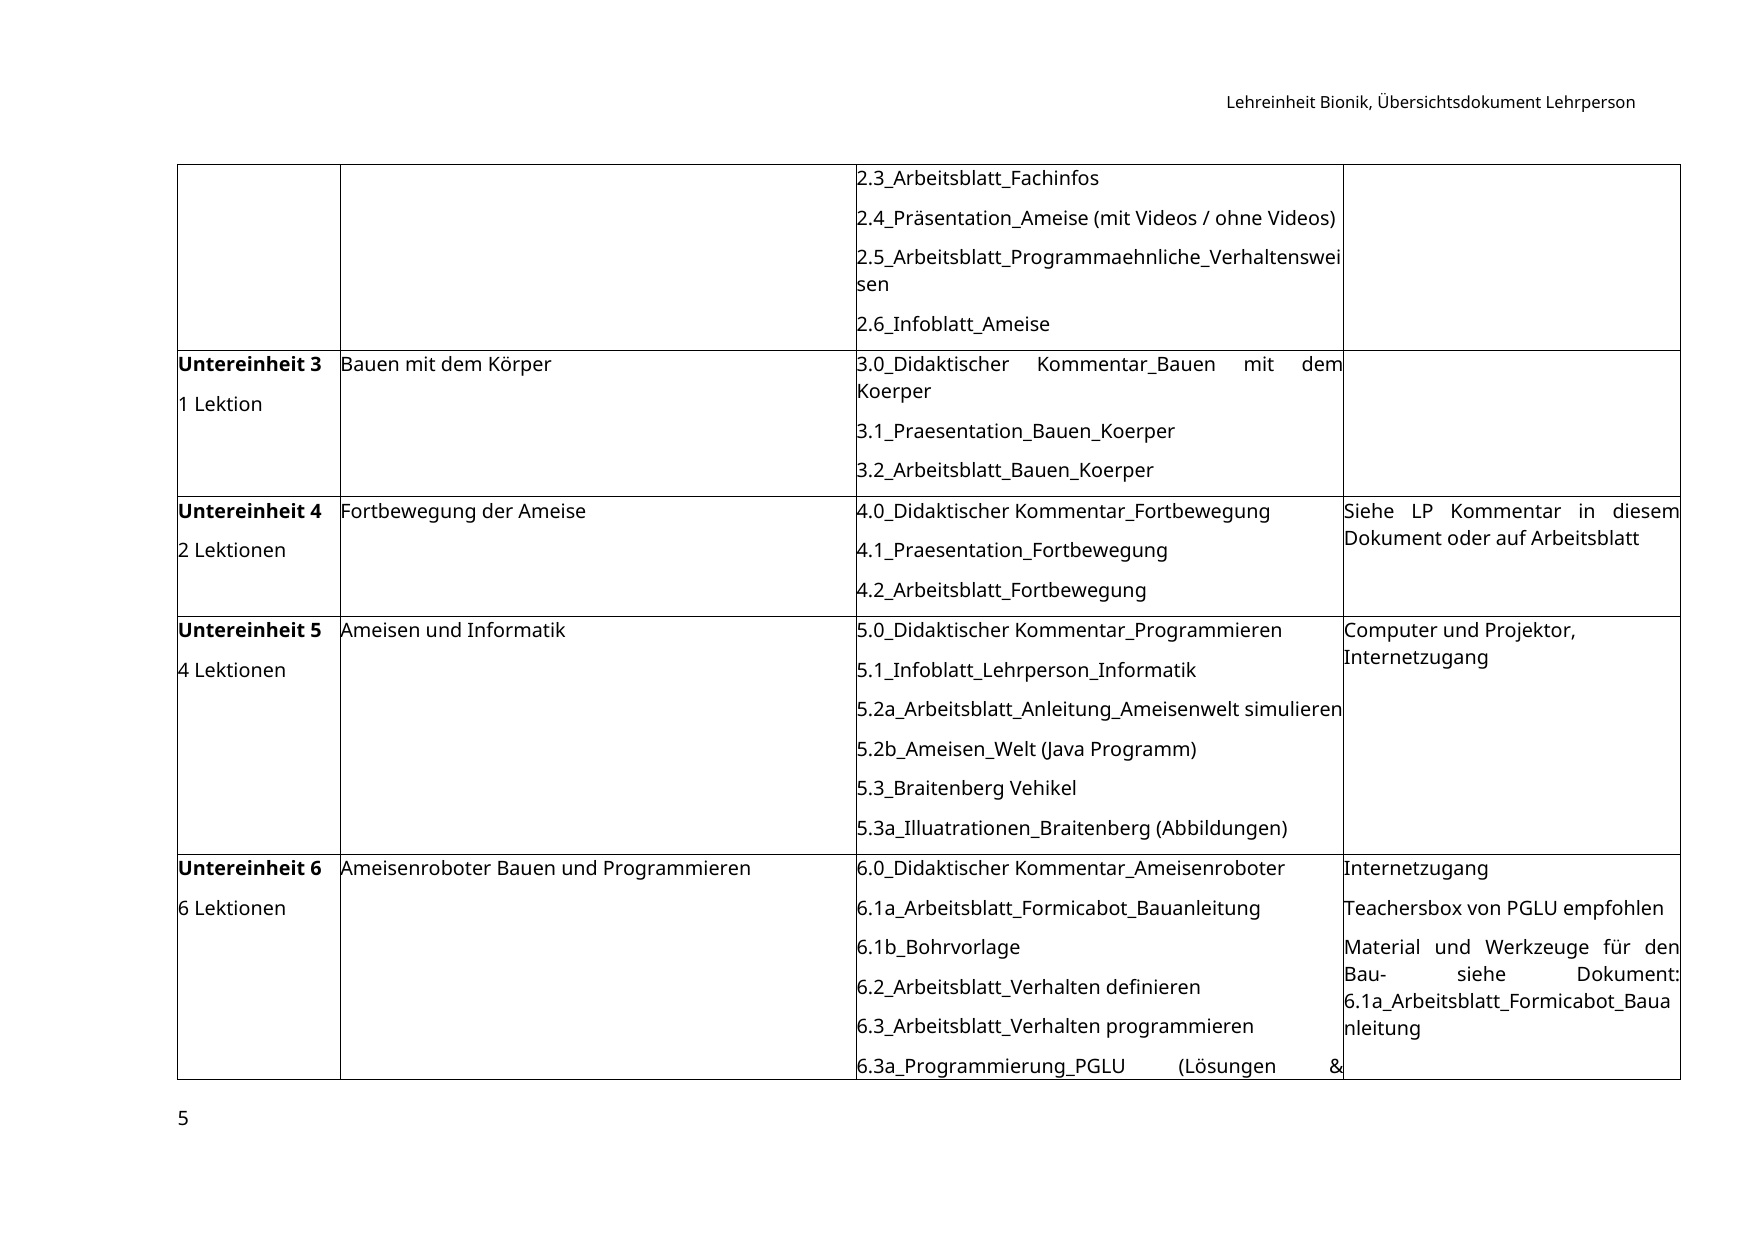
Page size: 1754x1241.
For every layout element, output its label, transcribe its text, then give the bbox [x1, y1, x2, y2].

table_cell Untereinheit 4 2 Lektionen [178, 497, 340, 616]
table_cell [1344, 351, 1680, 496]
table_cell 4.0_Didaktischer Kommentar_Fortbewegung 4.1_Praesentation_Fortbewegung 4.2_Arbeitsblatt_Fortbewegung [857, 497, 1343, 616]
table_cell Siehe LP Kommentar in diesem Dokument oder auf Arbeitsblatt [1344, 497, 1680, 616]
table_cell Computer und Projektor, Internetzugang [1344, 617, 1680, 853]
table_cell 5.0_Didaktischer Kommentar_Programmieren 5.1_Infoblatt_Lehrperson_Informatik 5.2a_Arbeitsblatt_Anleitung_Ameisenwelt simulieren 5.2b_Ameisen_Welt (Java Programm) 5.3_Braitenberg Vehikel 5.3a_Illuatrationen_Braitenberg (Abbildungen) [857, 617, 1343, 853]
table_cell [857, 855, 1343, 1079]
table_cell Ameisen und Informatik [341, 617, 856, 853]
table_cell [1344, 855, 1680, 1079]
table_cell Fortbewegung der Ameise [341, 497, 856, 616]
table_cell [178, 165, 340, 349]
table_cell Untereinheit 5 4 Lektionen [178, 617, 340, 853]
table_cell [341, 855, 856, 1079]
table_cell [857, 165, 1343, 349]
table_cell 3.0_Didaktischer Kommentar_Bauen mit dem Koerper 3.1_Praesentation_Bauen_Koerper 3.2_Arbeitsblatt_Bauen_Koerper [857, 351, 1343, 496]
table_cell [1344, 165, 1680, 349]
table_cell Bauen mit dem Körper [341, 351, 856, 496]
table_cell Untereinheit 3 1 Lektion [178, 351, 340, 496]
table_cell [341, 165, 856, 349]
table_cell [178, 855, 340, 1079]
